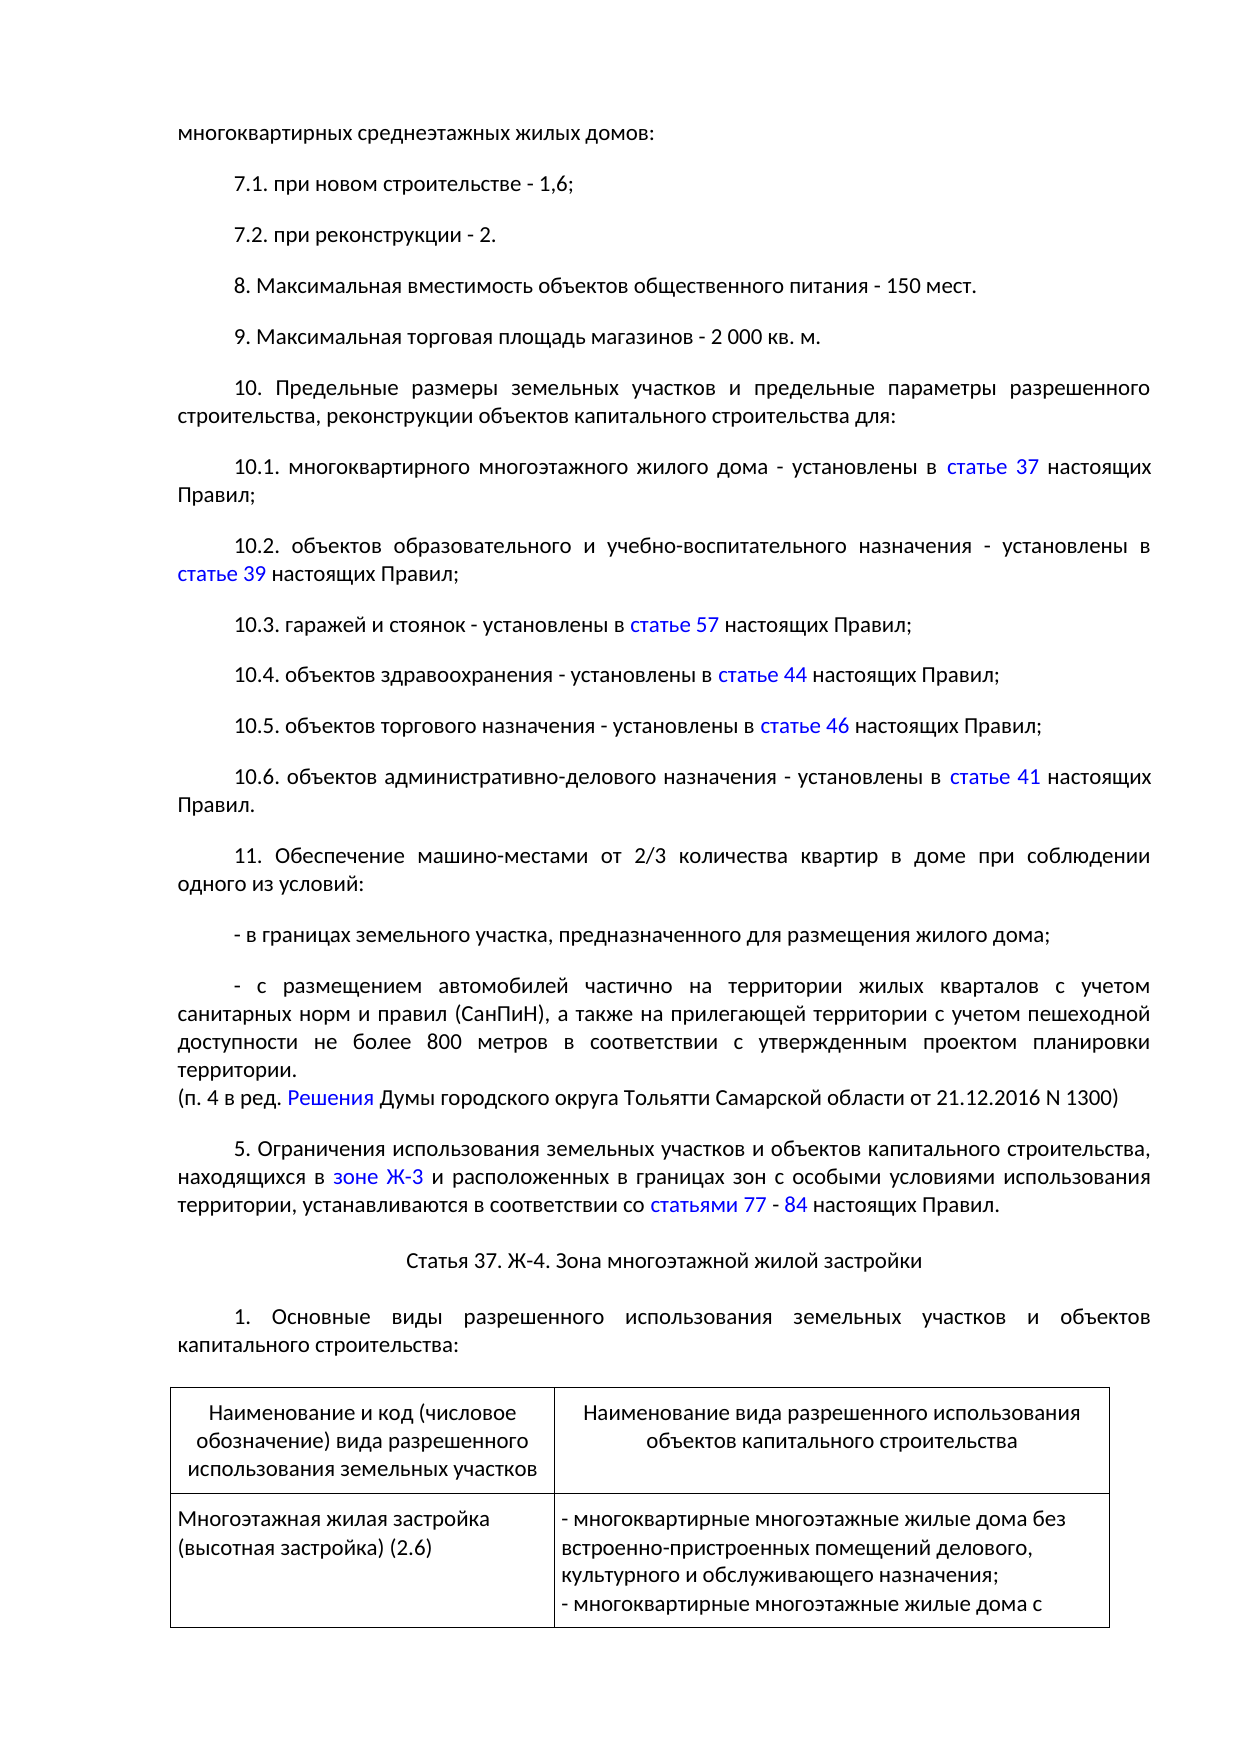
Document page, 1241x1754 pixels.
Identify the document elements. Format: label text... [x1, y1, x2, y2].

text 9. Максимальная торговая площадь магазинов - 2 000 кв. м. [177, 322, 1152, 350]
text 5. Ограничения использования земельных участков и объектов капитального строительства, находящихся в зоне Ж-3 и расположенных в границах зон с особыми условиями использования территории, устанавливаются в соответствии со статьями 77 - 84 настоящих Правил. [177, 1134, 1152, 1218]
table_header Наименование вида разрешенного использования объектов капитального строительства [555, 1388, 1109, 1493]
text 10.1. многоквартирного многоэтажного жилого дома - установлены в статье 37 настоящих Правил; [177, 452, 1152, 508]
text - в границах земельного участка, предназначенного для размещения жилого дома; [177, 920, 1152, 948]
text 10.5. объектов торгового назначения - установлены в статье 46 настоящих Правил; [177, 712, 1152, 739]
text 7.2. при реконструкции - 2. [177, 220, 1152, 248]
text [177, 118, 1152, 146]
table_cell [171, 1494, 554, 1627]
table_header Наименование и код (числовое обозначение) вида разрешенного использования земельных участков [171, 1388, 554, 1493]
text 10.3. гаражей и стоянок - установлены в статье 57 настоящих Правил; [177, 610, 1152, 638]
text 10.4. объектов здравоохранения - установлены в статье 44 настоящих Правил; [177, 661, 1152, 689]
text Статья 37. Ж-4. Зона многоэтажной жилой застройки [177, 1246, 1152, 1274]
text 1. Основные виды разрешенного использования земельных участков и объектов капитального строительства: [177, 1302, 1152, 1358]
text (п. 4 в ред. Решения Думы городского округа Тольятти Самарской области от 21.12.2016 N 1300) [177, 1083, 1152, 1111]
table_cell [555, 1494, 1109, 1627]
text 10. Предельные размеры земельных участков и предельные параметры разрешенного строительства, реконструкции объектов капитального строительства для: [177, 373, 1152, 429]
text 10.2. объектов образовательного и учебно-воспитательного назначения - установлены в статье 39 настоящих Правил; [177, 531, 1152, 587]
text 8. Максимальная вместимость объектов общественного питания - 150 мест. [177, 271, 1152, 299]
text 10.6. объектов административно-делового назначения - установлены в статье 41 настоящих Правил. [177, 762, 1152, 818]
text 7.1. при новом строительстве - 1,6; [177, 169, 1152, 197]
text 11. Обеспечение машино-местами от 2/3 количества квартир в доме при соблюдении одного из условий: [177, 841, 1152, 897]
text - с размещением автомобилей частично на территории жилых кварталов с учетом санитарных норм и правил (СанПиН), а также на прилегающей территории с учетом пешеходной доступности не более 800 метров в соответствии с утвержденным проектом планировки территории. [177, 971, 1152, 1083]
